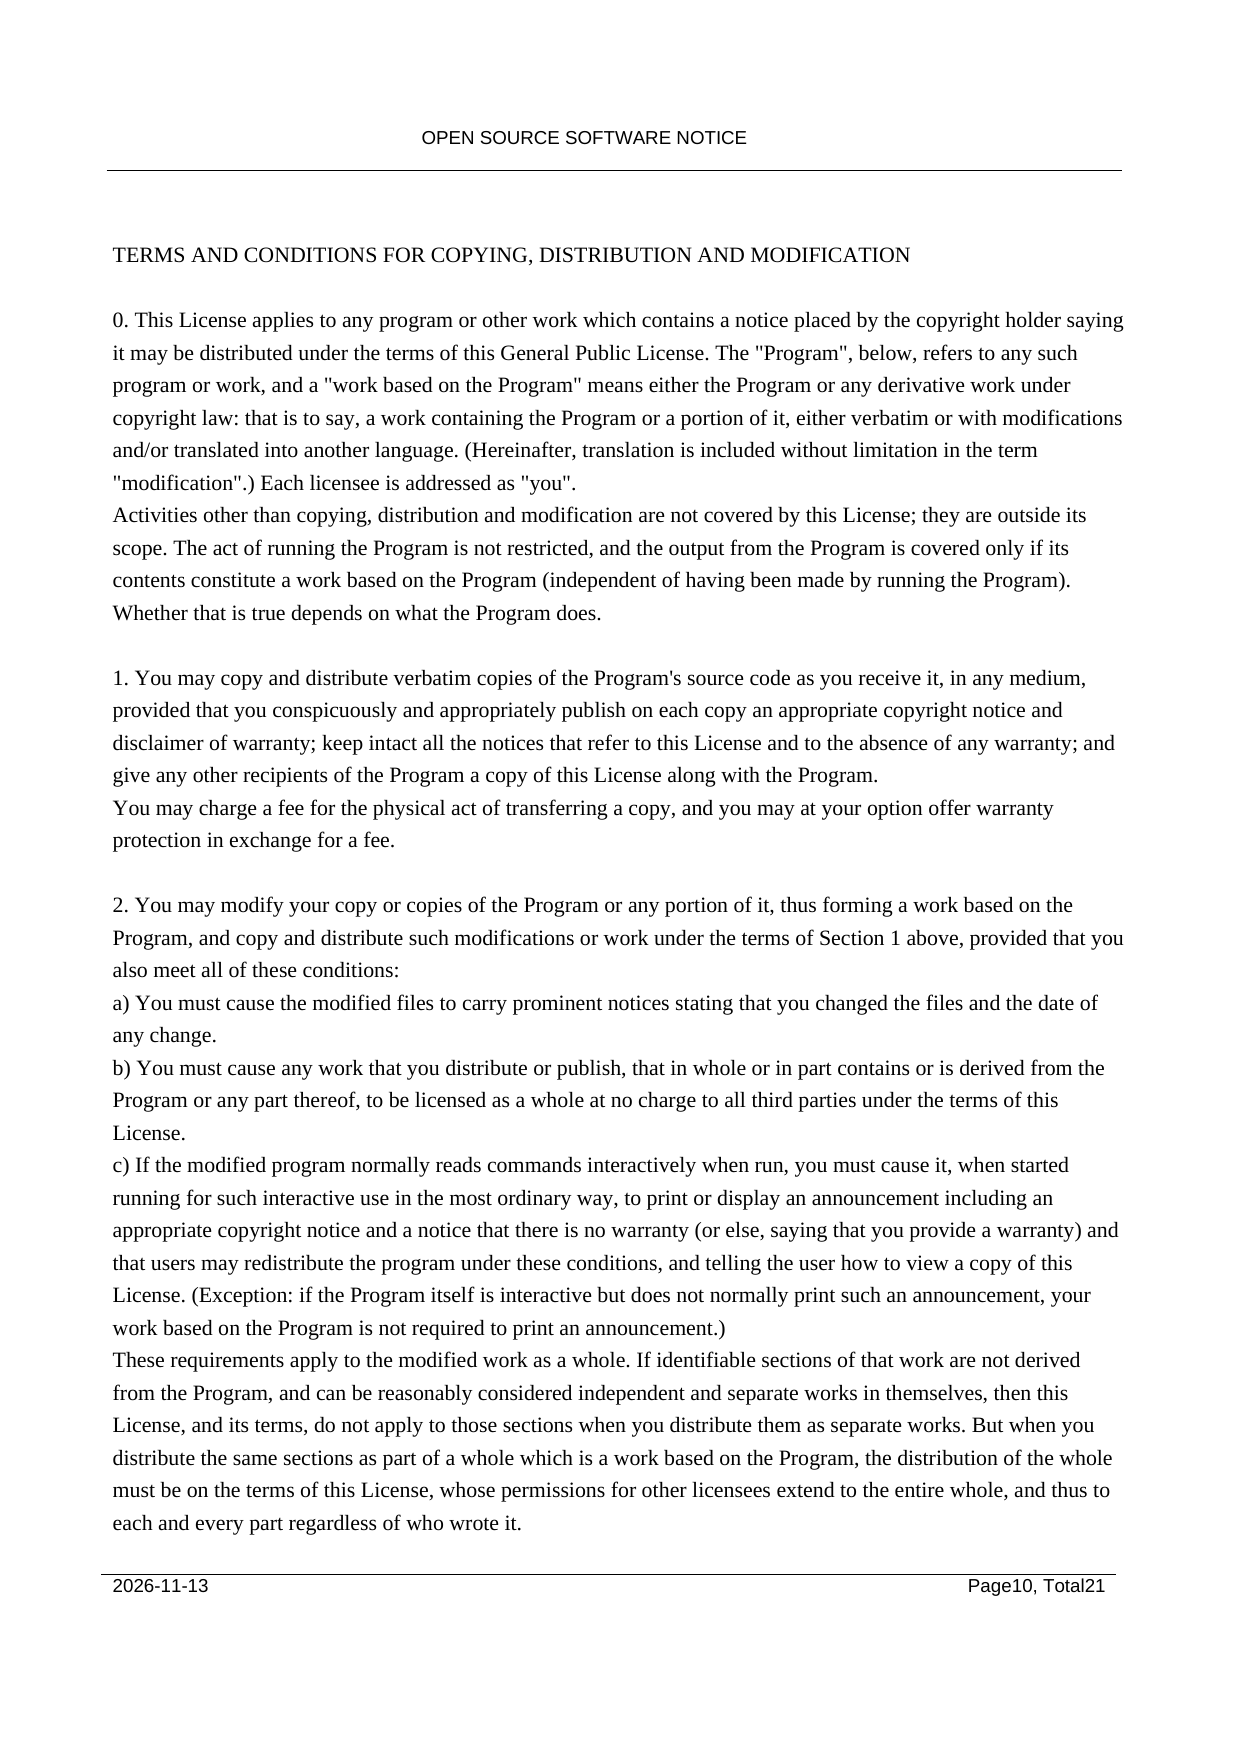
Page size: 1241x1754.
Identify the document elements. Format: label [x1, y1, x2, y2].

text [112, 206, 1128, 1539]
